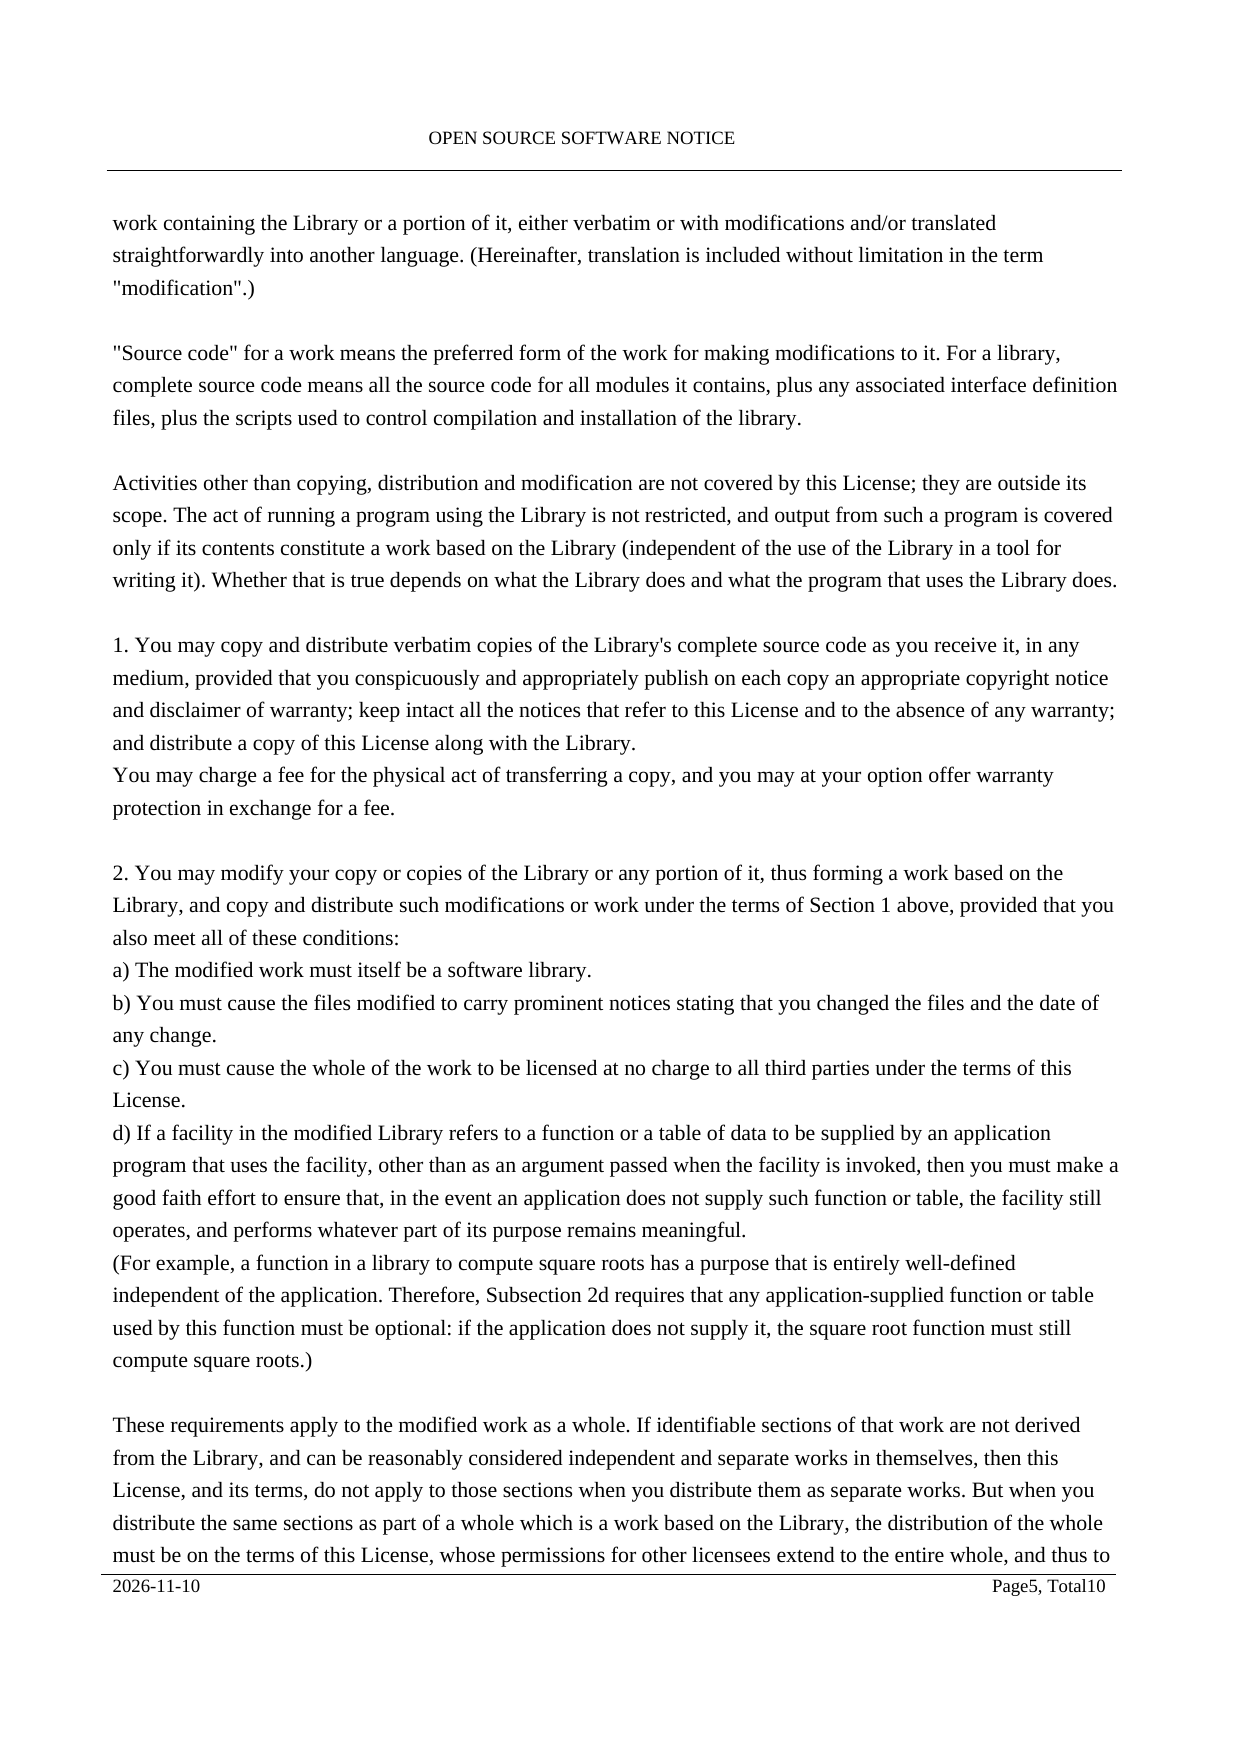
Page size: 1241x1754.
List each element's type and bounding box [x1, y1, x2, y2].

text [112, 206, 1128, 1571]
